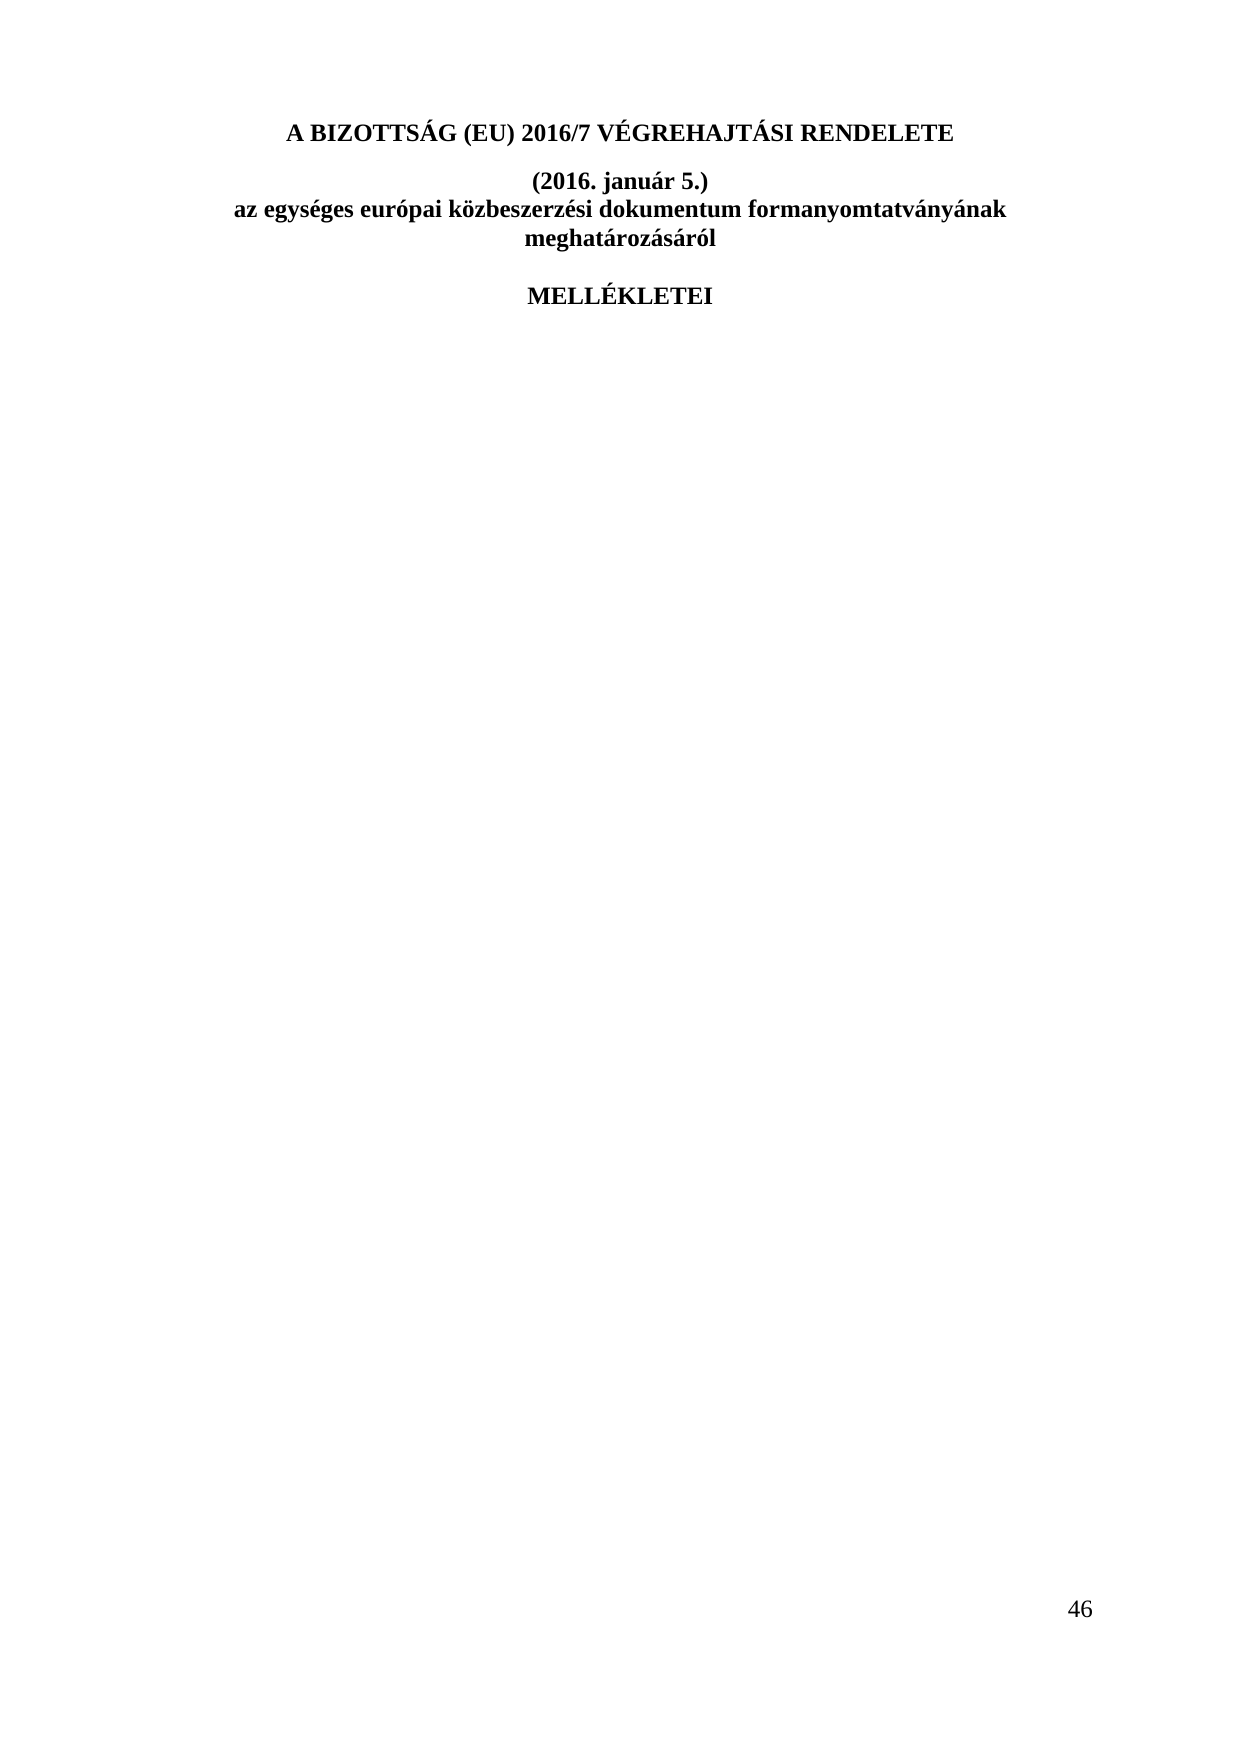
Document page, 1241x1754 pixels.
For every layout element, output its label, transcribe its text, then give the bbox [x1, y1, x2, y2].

text MELLÉKLETEI [148, 281, 1093, 309]
text (2016. január 5.) [148, 166, 1093, 194]
text A BIZOTTSÁG (EU) 2016/7 VÉGREHAJTÁSI RENDELETE [148, 118, 1093, 147]
text az egységes európai közbeszerzési dokumentum formanyomtatványának meghatározásáról [148, 194, 1093, 252]
